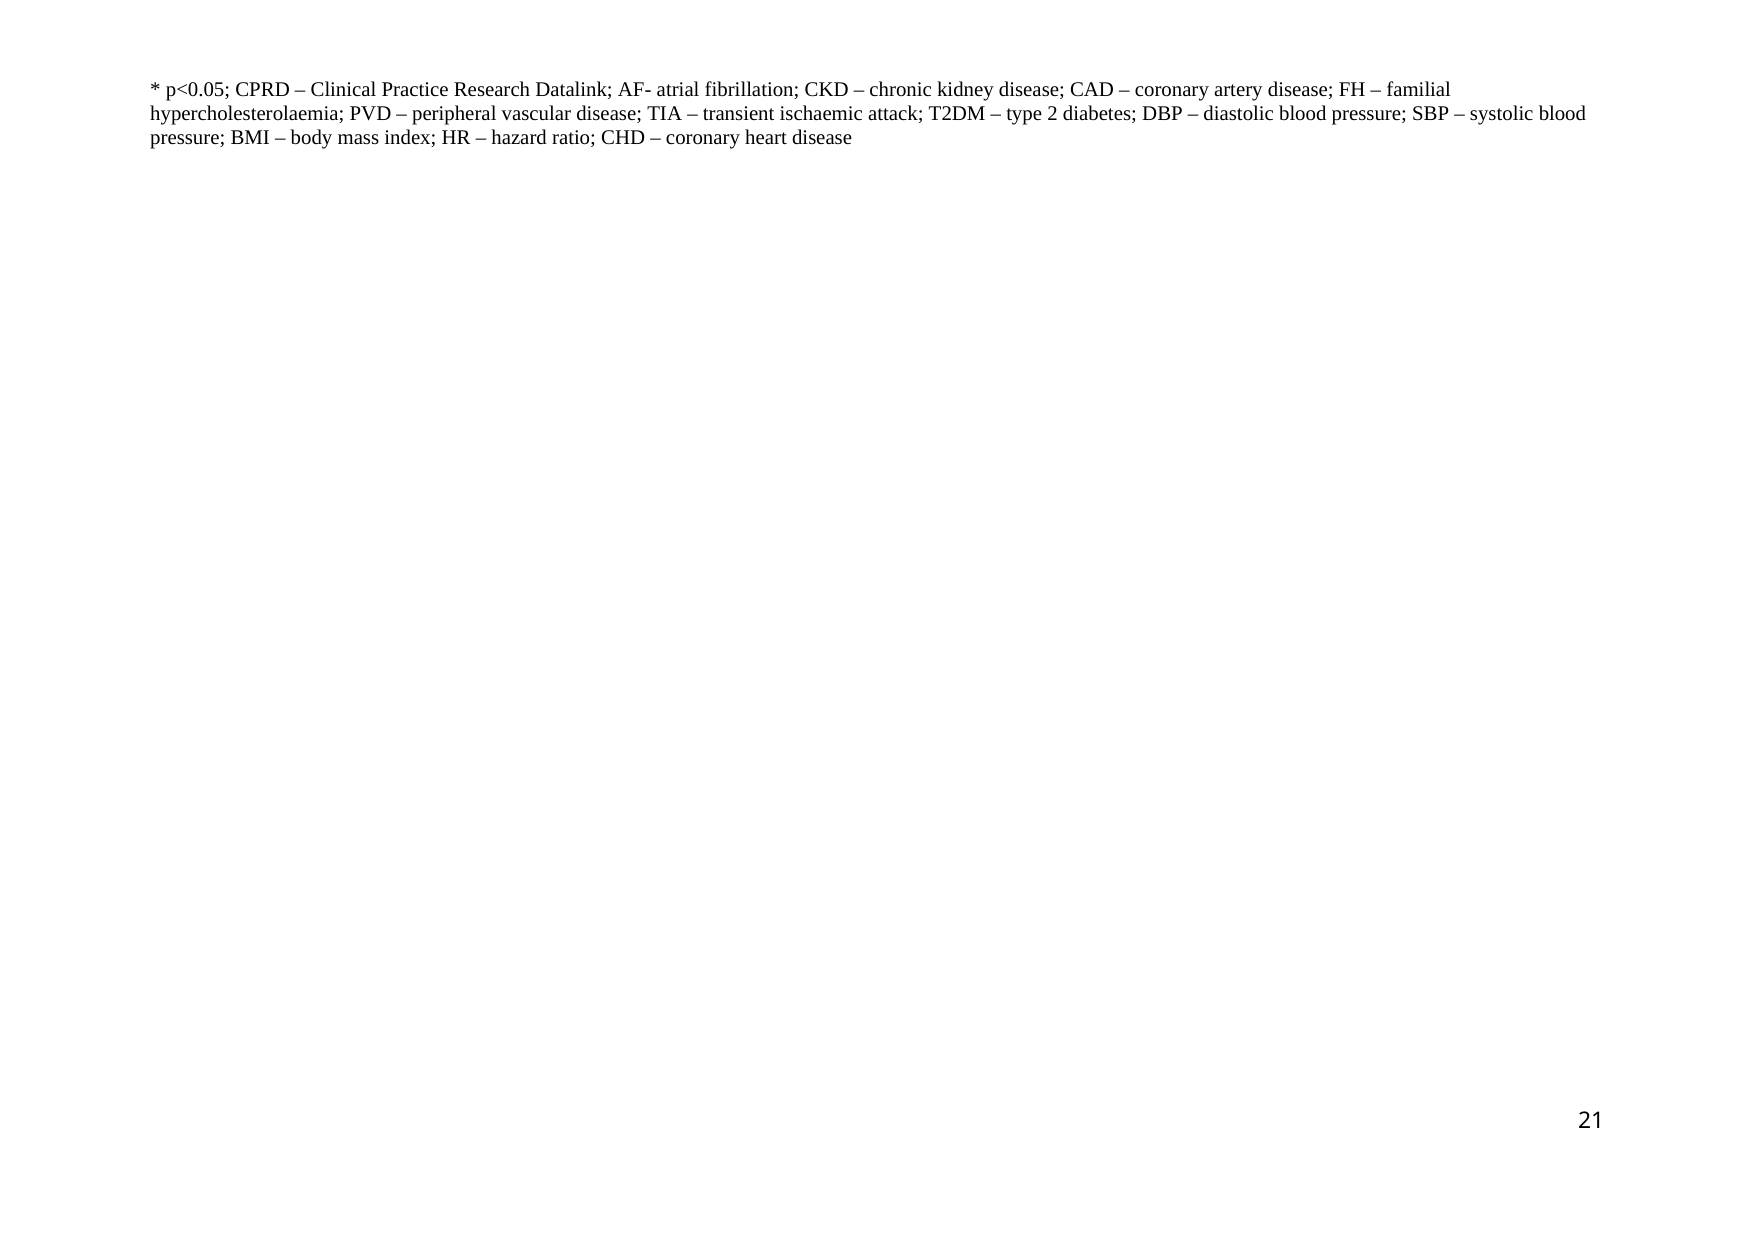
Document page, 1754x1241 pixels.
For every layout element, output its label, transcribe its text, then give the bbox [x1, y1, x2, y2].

text * p<0.05; CPRD – Clinical Practice Research Datalink; AF- atrial fibrillation; CKD – chronic kidney disease; CAD – coronary artery disease; FH – familial hypercholesterolaemia; PVD – peripheral vascular disease; TIA – transient ischaemic attack; T2DM – type 2 diabetes; DBP – diastolic blood pressure; SBP – systolic blood pressure; BMI – body mass index; HR – hazard ratio; CHD – coronary heart disease [150, 77, 1604, 149]
